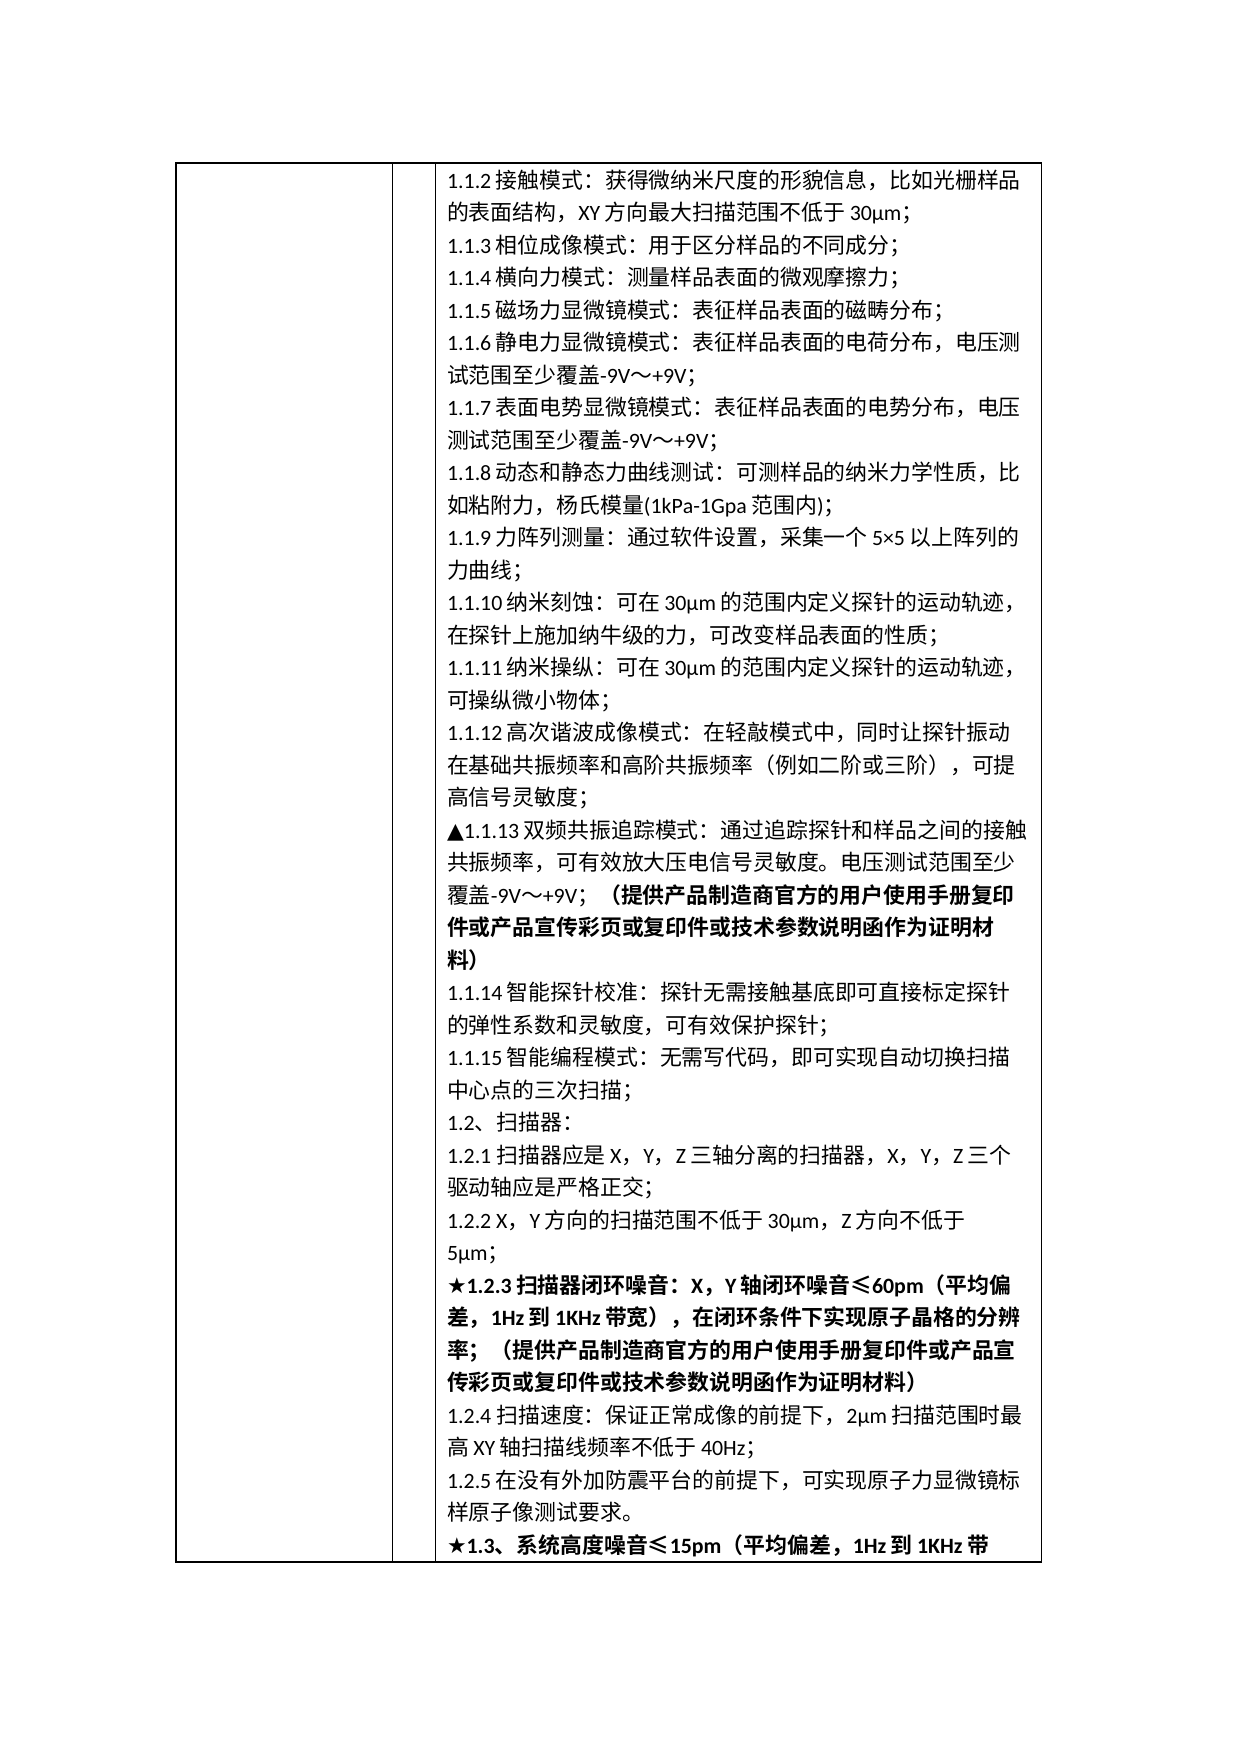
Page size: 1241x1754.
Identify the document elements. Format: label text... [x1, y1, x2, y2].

table_cell 1 [393, 164, 435, 1561]
table_cell [177, 164, 392, 1561]
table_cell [436, 164, 1041, 1561]
